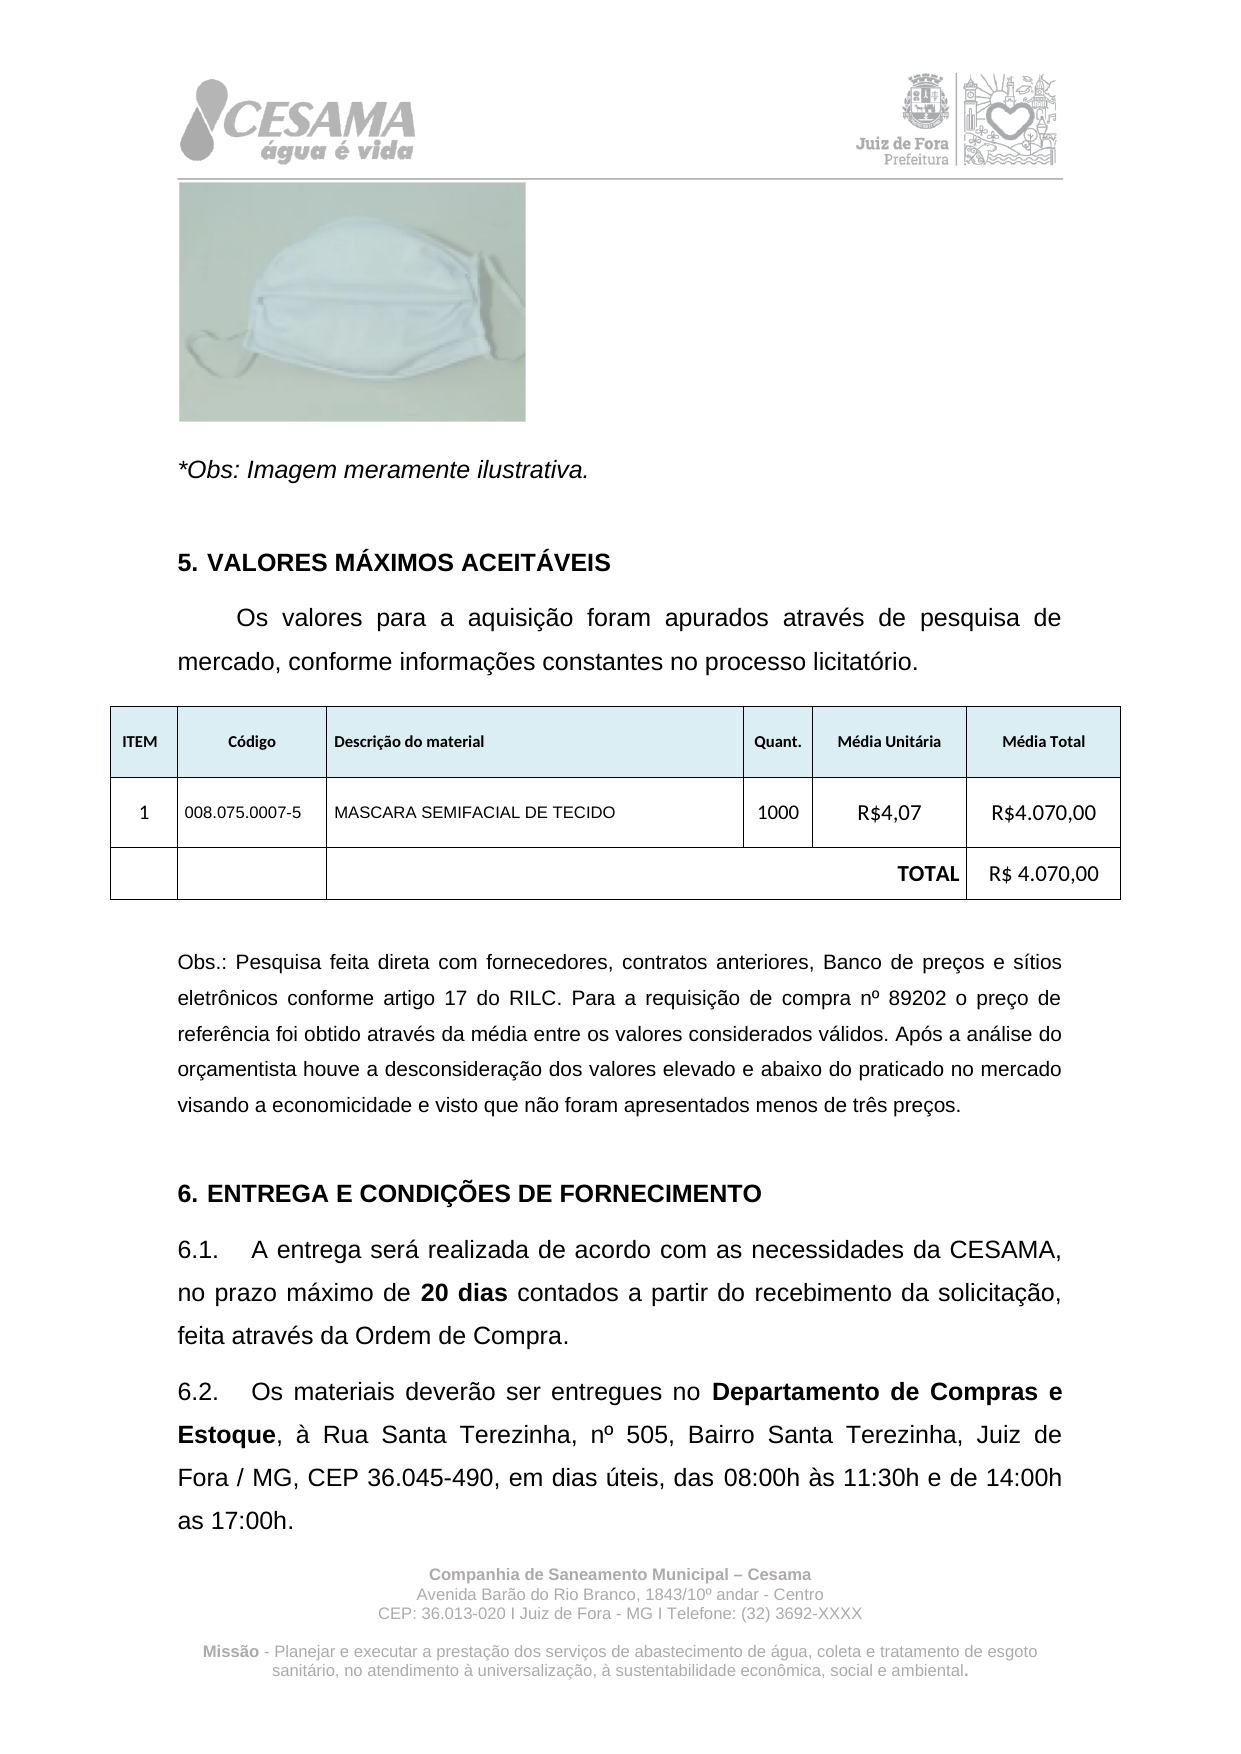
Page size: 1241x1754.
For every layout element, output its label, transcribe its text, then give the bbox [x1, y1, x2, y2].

table_cell R$ 4.070,00 [967, 848, 1120, 898]
table_header ITEM [111, 707, 177, 777]
table_cell MASCARA SEMIFACIAL DE TECIDO [327, 778, 743, 847]
table_cell R$4.070,00 [967, 778, 1120, 847]
list VALORES MÁXIMOS ACEITÁVEIS [177, 548, 1063, 576]
text Os valores para a aquisição foram apurados através de pesquisa de mercado, conforme informações constantes no processo licitatório. [177, 603, 1063, 675]
table_header Média Unitária [813, 707, 966, 777]
table_header Média Total [967, 707, 1120, 777]
table_cell 1 [111, 778, 177, 847]
table_cell 1000 [744, 778, 812, 847]
table_header Código [178, 707, 326, 777]
table_cell [111, 848, 177, 898]
list Os materiais deverão ser entregues no Departamento de Compras e Estoque, à Rua Santa Terezinha, nº 505, Bairro Santa Terezinha, Juiz de Fora / MG, CEP 36.045-490, em dias úteis, das 08:00h às 11:30h e de 14:00h as 17:00h. [177, 1377, 1063, 1535]
list ENTREGA E CONDIÇÕES DE FORNECIMENTO [177, 1179, 1063, 1208]
text Obs.: Pesquisa feita direta com fornecedores, contratos anteriores, Banco de preços e sítios eletrônicos conforme artigo 17 do RILC. Para a requisição de compra nº 89202 o preço de referência foi obtido através da média entre os valores considerados válidos. Após a análise do orçamentista houve a desconsideração dos valores elevado e abaixo do praticado no mercado visando a economicidade e visto que não foram apresentados menos de três preços. [177, 949, 1063, 1117]
list A entrega será realizada de acordo com as necessidades da CESAMA, no prazo máximo de 20 dias contados a partir do recebimento da solicitação, feita através da Ordem de Compra. [177, 1235, 1063, 1350]
table_cell TOTAL [327, 848, 966, 898]
text *Obs: Imagem meramente ilustrativa. [177, 454, 1063, 483]
table_header Quant. [744, 707, 812, 777]
table_cell [178, 848, 326, 898]
picture [177, 73, 1064, 424]
table_cell R$4,07 [813, 778, 966, 847]
table_header Descrição do material [327, 707, 743, 777]
table_cell 008.075.0007-5 [178, 778, 326, 847]
